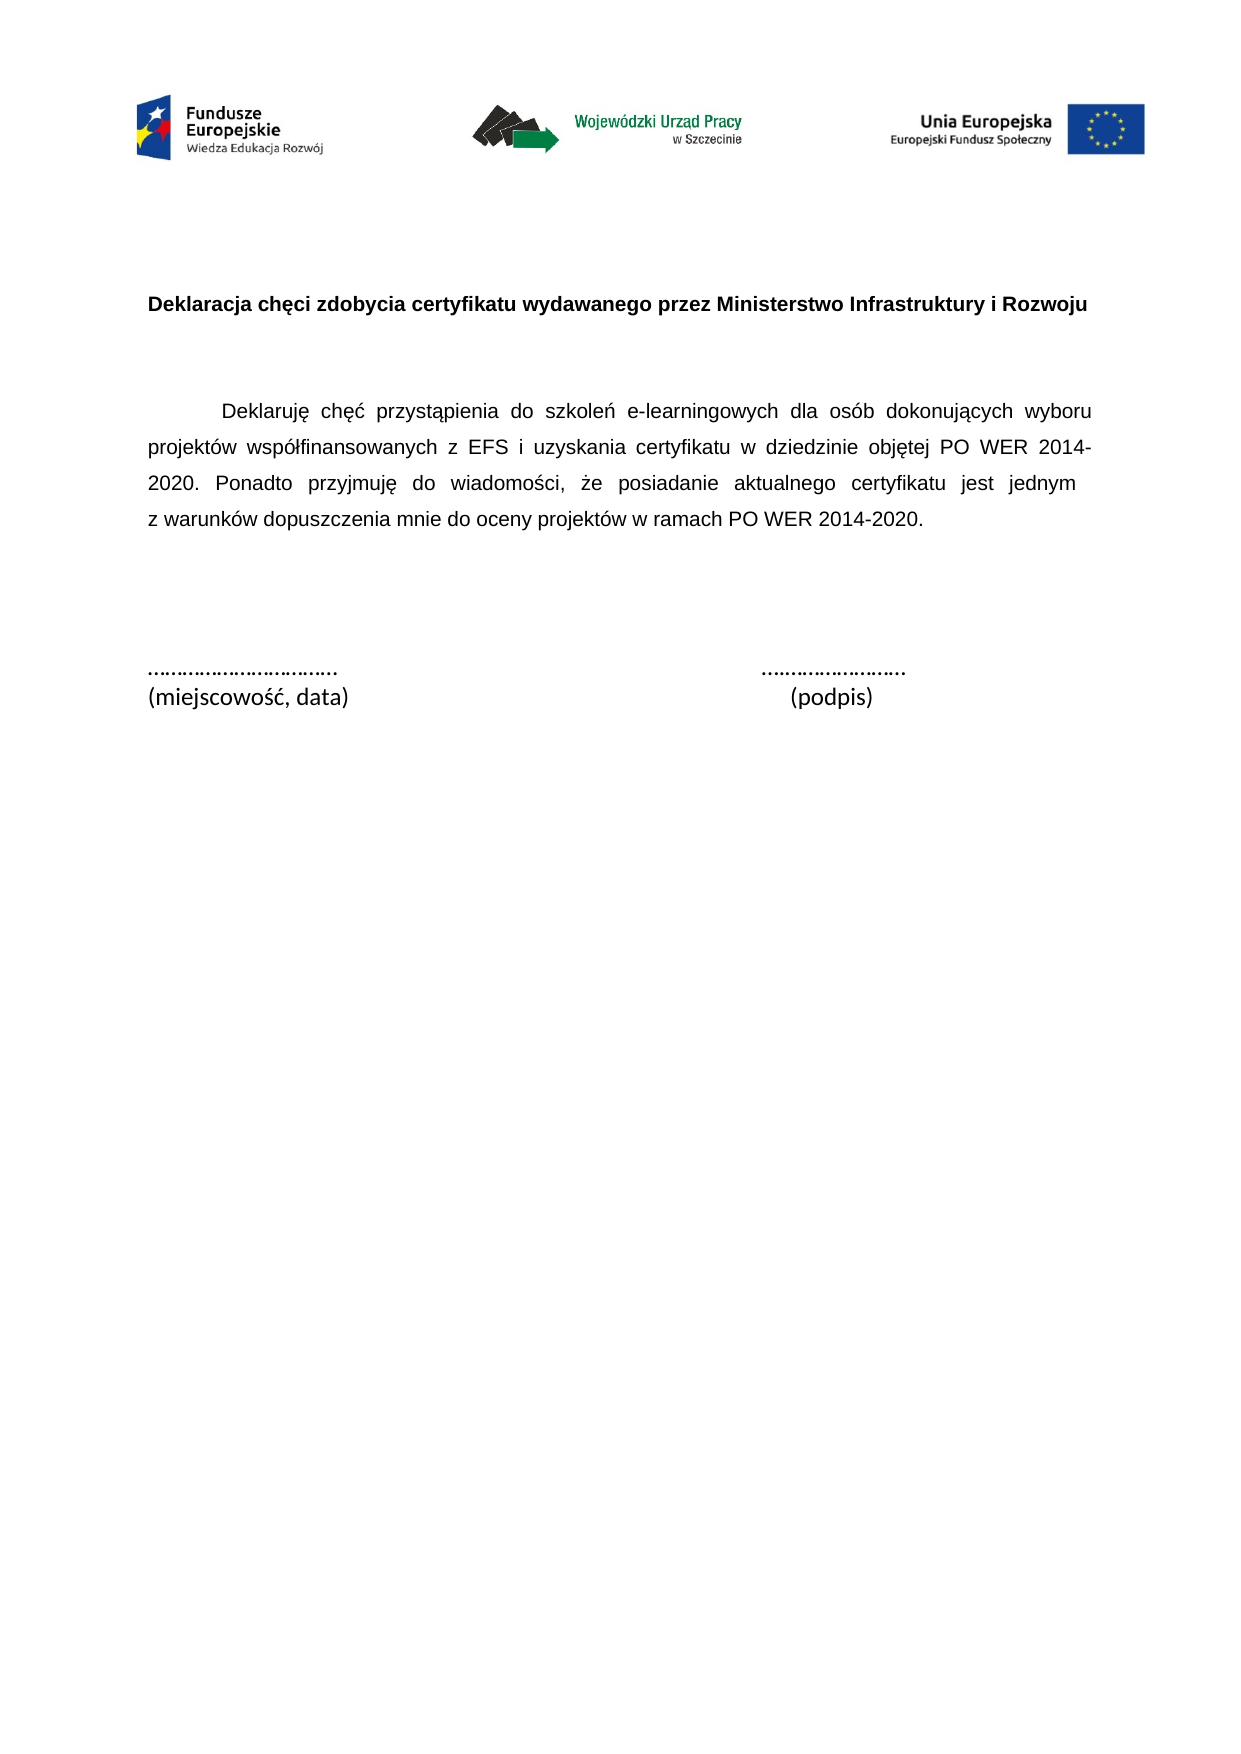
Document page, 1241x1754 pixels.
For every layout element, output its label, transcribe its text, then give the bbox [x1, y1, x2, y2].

title …………………………… ….………………… [148, 651, 1093, 681]
text Deklaruję chęć przystąpienia do szkoleń e-learningowych dla osób dokonujących wyboru projektów współfinansowanych z EFS i uzyskania certyfikatu w dziedzinie objętej PO WER 2014-2020. Ponadto przyjmuję do wiadomości, że posiadanie aktualnego certyfikatu jest jednym z warunków dopuszczenia mnie do oceny projektów w ramach PO WER 2014-2020. [148, 399, 1093, 531]
picture [461, 94, 751, 163]
title (miejscowość, data) (podpis) [148, 681, 1093, 712]
picture [135, 78, 339, 176]
text Deklaracja chęci zdobycia certyfikatu wydawanego przez Ministerstwo Infrastruktury i Rozwoju [148, 291, 1093, 315]
picture [873, 86, 1147, 171]
